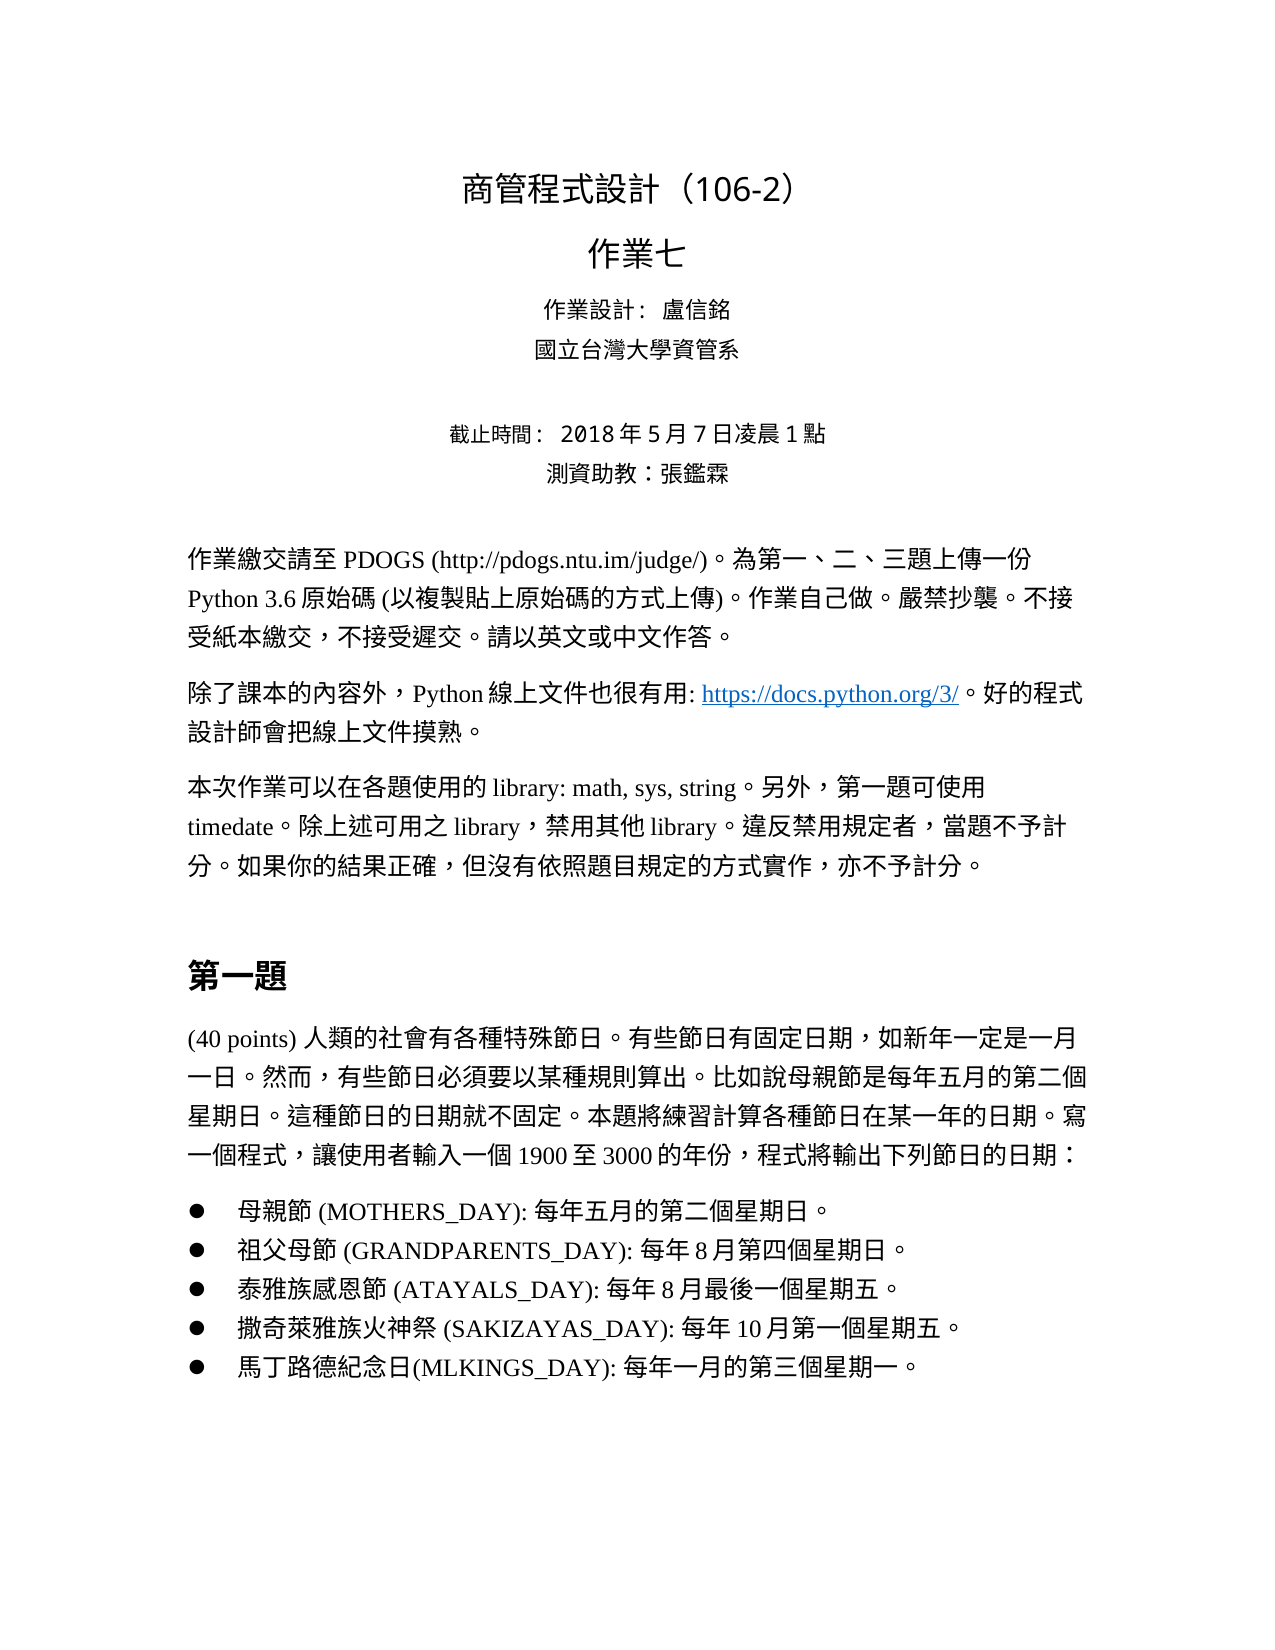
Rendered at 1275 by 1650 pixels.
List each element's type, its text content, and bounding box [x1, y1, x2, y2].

subtitle 作業七 [187, 227, 1087, 276]
list 母親節 (MOTHERS_DAY): 每年五月的第二個星期日。 [187, 1191, 1087, 1227]
subtitle 國立台灣大學資管系 [187, 332, 1087, 365]
list 泰雅族感恩節 (ATAYALS_DAY): 每年8月最後一個星期五。 [187, 1269, 1087, 1305]
subtitle 截止時間: 2018年5月7日凌晨1點 [187, 416, 1087, 449]
subtitle 第一題 [187, 949, 1087, 998]
subtitle 作業設計: 盧信銘 [187, 292, 1087, 325]
list 祖父母節 (GRANDPARENTS_DAY): 每年8月第四個星期日。 [187, 1230, 1087, 1266]
subtitle 商管程式設計（106-2） [187, 162, 1087, 211]
text 作業繳交請至 PDOGS (http://pdogs.ntu.im/judge/)。為第一、二、三題上傳一份Python 3.6原始碼 (以複製貼上原始碼的方式上傳)。作業自己做。嚴禁抄襲。不接受紙本繳交，不接受遲交。請以英文或中文作答。 [187, 539, 1087, 653]
subtitle 測資助教：張鑑霖 [187, 456, 1087, 489]
list 撒奇萊雅族火神祭 (SAKIZAYAS_DAY): 每年10月第一個星期五。 [187, 1308, 1087, 1344]
list 馬丁路德紀念日(MLKINGS_DAY): 每年一月的第三個星期一。 [187, 1347, 1087, 1383]
text (40 points) 人類的社會有各種特殊節日。有些節日有固定日期，如新年一定是一月一日。然而，有些節日必須要以某種規則算出。比如說母親節是每年五月的第二個星期日。這種節日的日期就不固定。本題將練習計算各種節日在某一年的日期。寫一個程式，讓使用者輸入一個1900至3000的年份，程式將輸出下列節日的日期： [187, 1018, 1087, 1172]
text 除了課本的內容外，Python線上文件也很有用: https://docs.python.org/3/。好的程式設計師會把線上文件摸熟。 [187, 673, 1087, 748]
text 本次作業可以在各題使用的library: math, sys, string。另外，第一題可使用timedate。除上述可用之library，禁用其他library。違反禁用規定者，當題不予計分。如果你的結果正確，但沒有依照題目規定的方式實作，亦不予計分。 [187, 768, 1087, 882]
